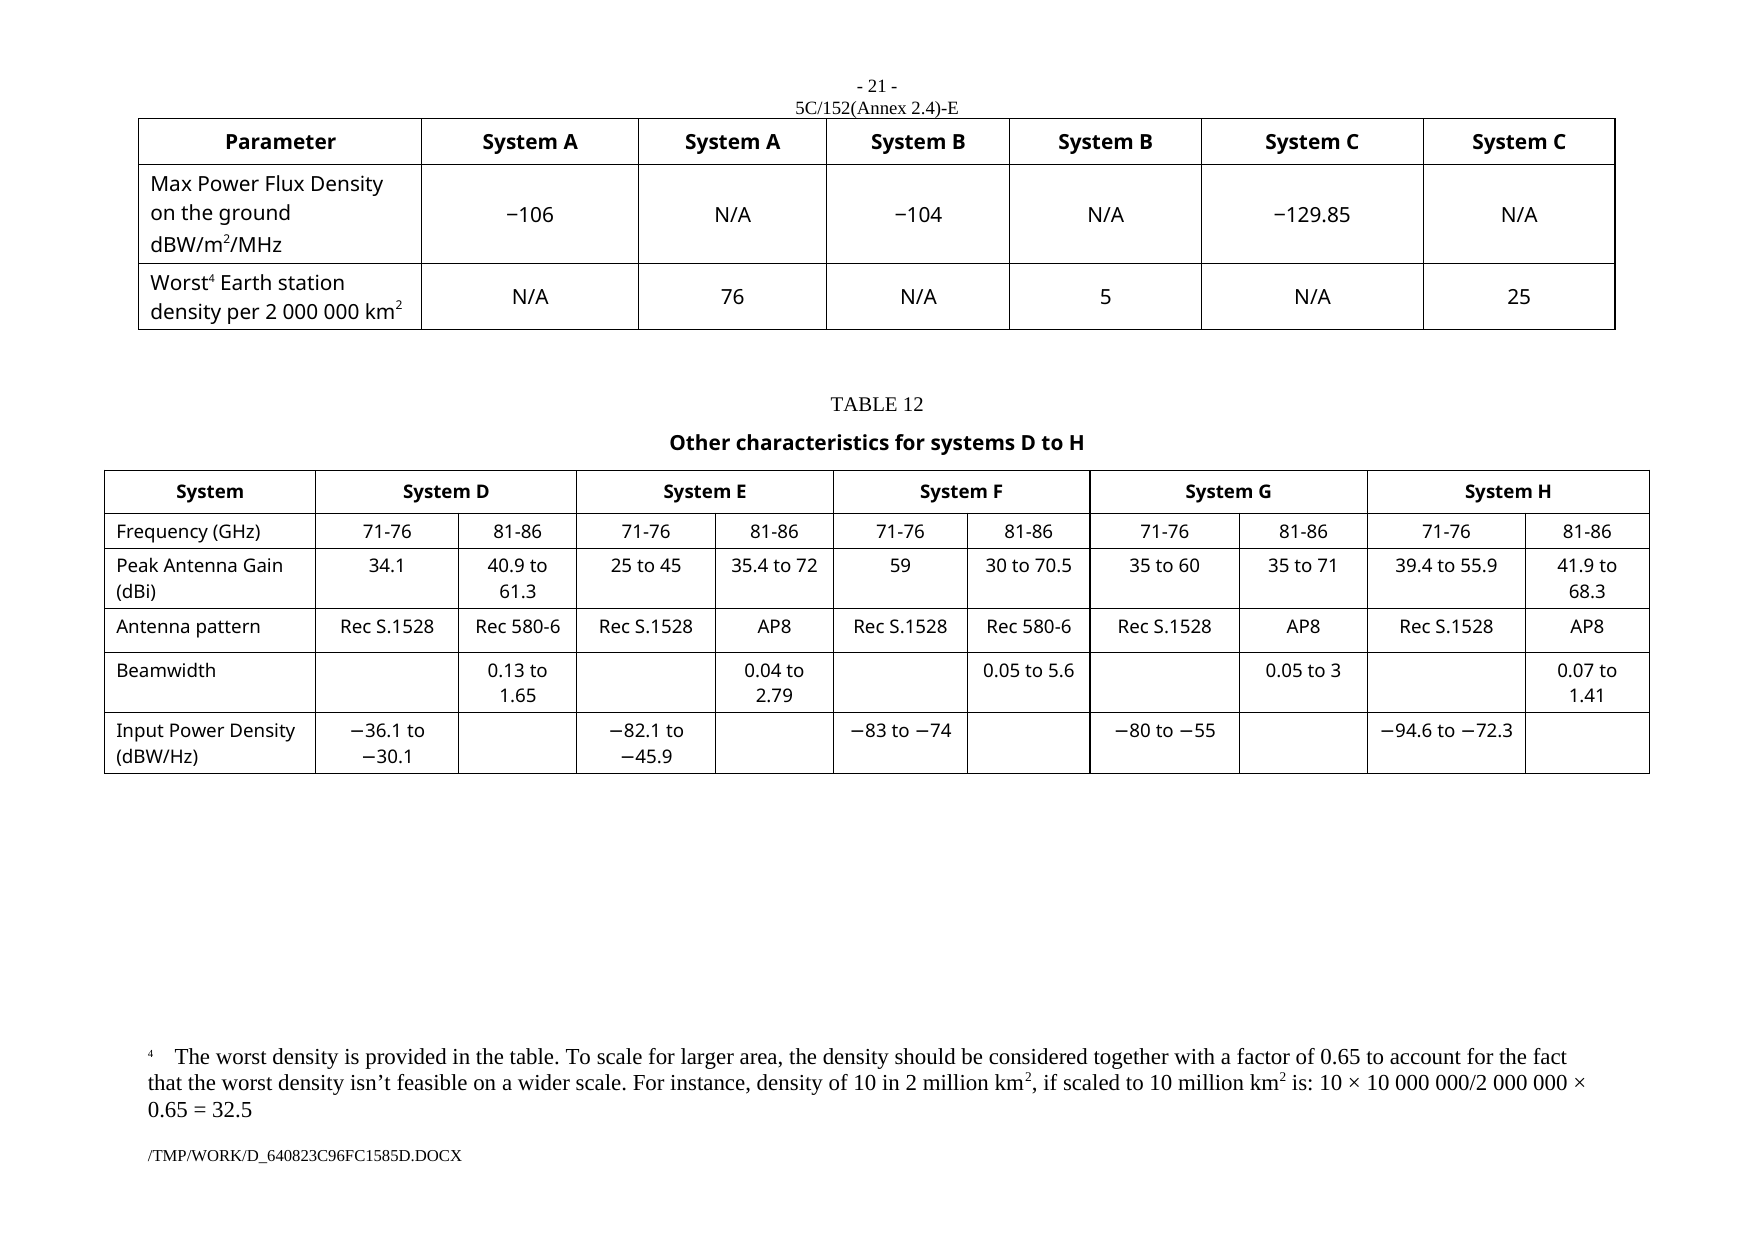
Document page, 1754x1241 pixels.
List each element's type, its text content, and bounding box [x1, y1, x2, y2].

table_cell N/A [422, 264, 638, 329]
table_cell 71-76 [316, 514, 458, 548]
table_header System G [1091, 471, 1367, 513]
table_cell Beamwidth [105, 653, 315, 712]
table_cell Max Power Flux Density on the ground dBW/m2/MHz [139, 165, 421, 263]
table_cell ‒104 [827, 165, 1009, 263]
text Table 12 [148, 392, 1606, 416]
table_cell Rec 580-6 [459, 609, 576, 652]
table_cell 30 to 70.5 [968, 549, 1089, 608]
table_cell 35 to 71 [1240, 549, 1367, 608]
table_cell 0.05 to 3 [1240, 653, 1367, 712]
table_cell [459, 713, 576, 773]
table_cell 71-76 [1368, 514, 1525, 548]
table_header System A [639, 119, 826, 164]
table_cell 59 [834, 549, 967, 608]
text Other characteristics for systems D to H [148, 428, 1606, 457]
table_cell AP8 [716, 609, 833, 652]
table_cell Rec S.1528 [1091, 609, 1239, 652]
table_header System B [827, 119, 1009, 164]
table_cell 71-76 [577, 514, 715, 548]
table_cell Rec S.1528 [834, 609, 967, 652]
table_header System H [1368, 471, 1649, 513]
table_cell AP8 [1526, 609, 1649, 652]
table_cell N/A [827, 264, 1009, 329]
table_cell N/A [639, 165, 826, 263]
table_header System C [1202, 119, 1423, 164]
table_cell [1526, 713, 1649, 773]
table_cell [577, 653, 715, 712]
table_cell [716, 713, 833, 773]
table_header System F [834, 471, 1089, 513]
table_header System C [1424, 119, 1614, 164]
table_cell Peak Antenna Gain (dBi) [105, 549, 315, 608]
table_cell [834, 653, 967, 712]
table_cell 39.4 to 55.9 [1368, 549, 1525, 608]
table_cell 71-76 [1091, 514, 1239, 548]
table_cell 5 [1010, 264, 1201, 329]
table_cell AP8 [1240, 609, 1367, 652]
table_cell 0.07 to 1.41 [1526, 653, 1649, 712]
table_header System E [577, 471, 833, 513]
table_cell ‒129.85 [1202, 165, 1423, 263]
table_header System B [1010, 119, 1201, 164]
table_cell [316, 653, 458, 712]
table_cell Input Power Density (dBW/Hz) [105, 713, 315, 773]
table_header System A [422, 119, 638, 164]
table_cell 71-76 [834, 514, 967, 548]
table_cell 41.9 to 68.3 [1526, 549, 1649, 608]
table_cell −82.1 to −45.9 [577, 713, 715, 773]
table_cell 81-86 [459, 514, 576, 548]
table_header System [105, 471, 315, 513]
table_cell 0.04 to 2.79 [716, 653, 833, 712]
table_cell Rec S.1528 [1368, 609, 1525, 652]
table_cell 76 [639, 264, 826, 329]
table_header Parameter [139, 119, 421, 164]
table_cell −94.6 to −72.3 [1368, 713, 1525, 773]
table_cell −80 to −55 [1091, 713, 1239, 773]
table_cell [1091, 653, 1239, 712]
table_cell −83 to −74 [834, 713, 967, 773]
table_cell N/A [1010, 165, 1201, 263]
table_cell 40.9 to 61.3 [459, 549, 576, 608]
table_cell 25 [1424, 264, 1614, 329]
table_cell 81-86 [1526, 514, 1649, 548]
table_cell 0.05 to 5.6 [968, 653, 1089, 712]
table_cell 0.13 to 1.65 [459, 653, 576, 712]
table_cell N/A [1424, 165, 1614, 263]
table_cell 25 to 45 [577, 549, 715, 608]
table_cell Worst Earth station density per 2 000 000 km2 [139, 264, 421, 329]
table_cell Rec S.1528 [577, 609, 715, 652]
table_header System D [316, 471, 576, 513]
table_cell 81-86 [1240, 514, 1367, 548]
table_cell 35 to 60 [1091, 549, 1239, 608]
table_cell Rec 580-6 [968, 609, 1089, 652]
table_cell ‒106 [422, 165, 638, 263]
table_cell [968, 713, 1089, 773]
table_cell [1368, 653, 1525, 712]
table_cell 81-86 [968, 514, 1089, 548]
table_cell 81-86 [716, 514, 833, 548]
table_cell 35.4 to 72 [716, 549, 833, 608]
table_cell 34.1 [316, 549, 458, 608]
table_cell −36.1 to −30.1 [316, 713, 458, 773]
table_cell Antenna pattern [105, 609, 315, 652]
table_cell Rec S.1528 [316, 609, 458, 652]
table_cell N/A [1202, 264, 1423, 329]
table_cell [1240, 713, 1367, 773]
table_cell Frequency (GHz) [105, 514, 315, 548]
